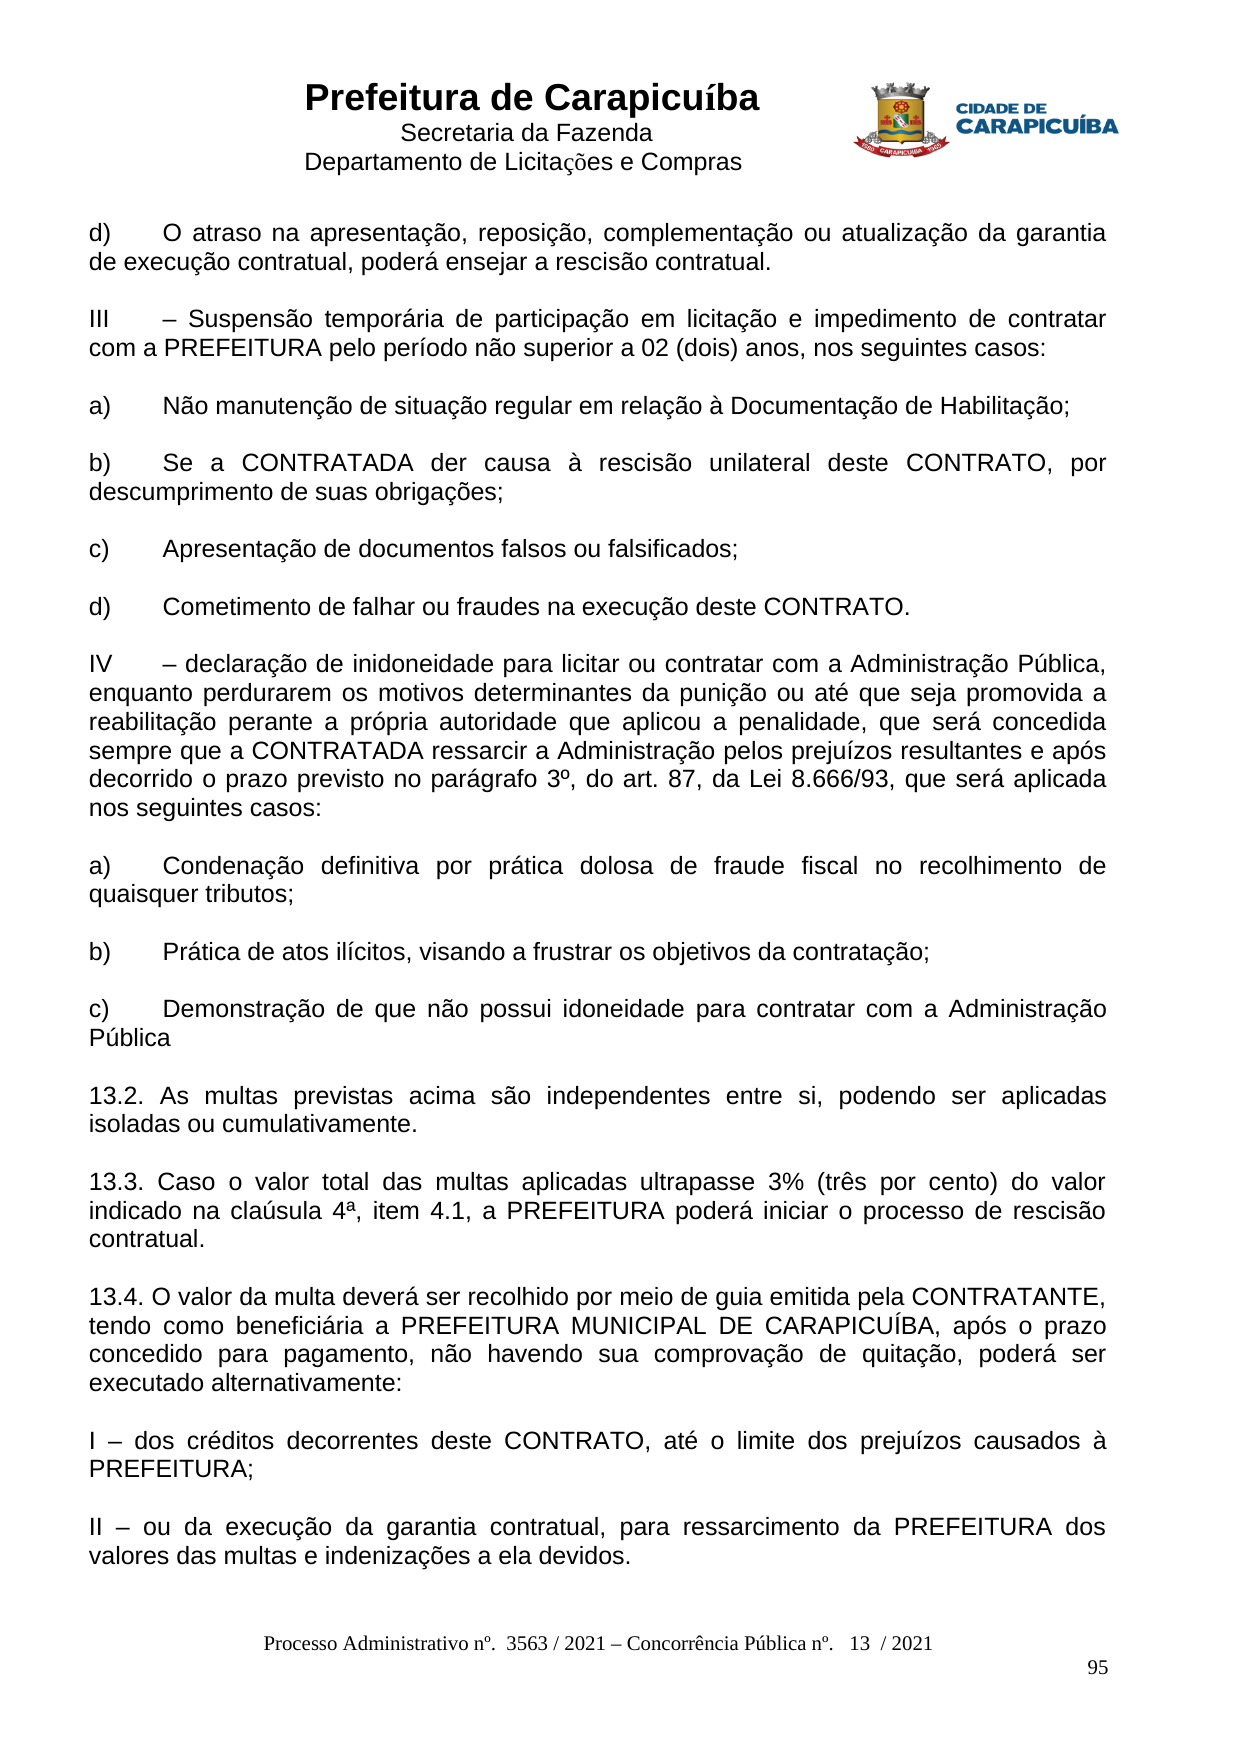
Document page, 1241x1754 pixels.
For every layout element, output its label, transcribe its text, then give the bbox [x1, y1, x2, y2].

text I – dos créditos decorrentes deste CONTRATO, até o limite dos prejuízos causados à PREFEITURA; [89, 1426, 1108, 1483]
text b) Se a CONTRATADA der causa à rescisão unilateral deste CONTRATO, por descumprimento de suas obrigações; [89, 448, 1108, 506]
text II – ou da execução da garantia contratual, para ressarcimento da PREFEITURA dos valores das multas e indenizações a ela devidos. [89, 1512, 1108, 1569]
text a) Condenação definitiva por prática dolosa de fraude fiscal no recolhimento de quaisquer tributos; [89, 851, 1108, 908]
text c) Apresentação de documentos falsos ou falsificados; [89, 534, 1108, 563]
text IV – declaração de inidoneidade para licitar ou contratar com a Administração Pública, enquanto perdurarem os motivos determinantes da punição ou até que seja promovida a reabilitação perante a própria autoridade que aplicou a penalidade, que será concedida sempre que a CONTRATADA ressarcir a Administração pelos prejuízos resultantes e após decorrido o prazo previsto no parágrafo 3º, do art. 87, da Lei 8.666/93, que será aplicada nos seguintes casos: [89, 649, 1108, 822]
picture [853, 62, 1123, 183]
text d) O atraso na apresentação, reposição, complementação ou atualização da garantia de execução contratual, poderá ensejar a rescisão contratual. [89, 218, 1108, 276]
text III – Suspensão temporária de participação em licitação e impedimento de contratar com a PREFEITURA pelo período não superior a 02 (dois) anos, nos seguintes casos: [89, 304, 1108, 362]
text 13.2. As multas previstas acima são independentes entre si, podendo ser aplicadas isoladas ou cumulativamente. [89, 1081, 1108, 1138]
text 13.4. O valor da multa deverá ser recolhido por meio de guia emitida pela CONTRATANTE, tendo como beneficiária a PREFEITURA MUNICIPAL DE CARAPICUÍBA, após o prazo concedido para pagamento, não havendo sua comprovação de quitação, poderá ser executado alternativamente: [89, 1282, 1108, 1397]
text c) Demonstração de que não possui idoneidade para contratar com a Administração Pública [89, 994, 1108, 1052]
text b) Prática de atos ilícitos, visando a frustrar os objetivos da contratação; [89, 937, 1108, 966]
text d) Cometimento de falhar ou fraudes na execução deste CONTRATO. [89, 592, 1108, 621]
text a) Não manutenção de situação regular em relação à Documentação de Habilitação; [89, 391, 1108, 419]
text 13.3. Caso o valor total das multas aplicadas ultrapasse 3% (três por cento) do valor indicado na claúsula 4ª, item 4.1, a PREFEITURA poderá iniciar o processo de rescisão contratual. [89, 1167, 1108, 1253]
